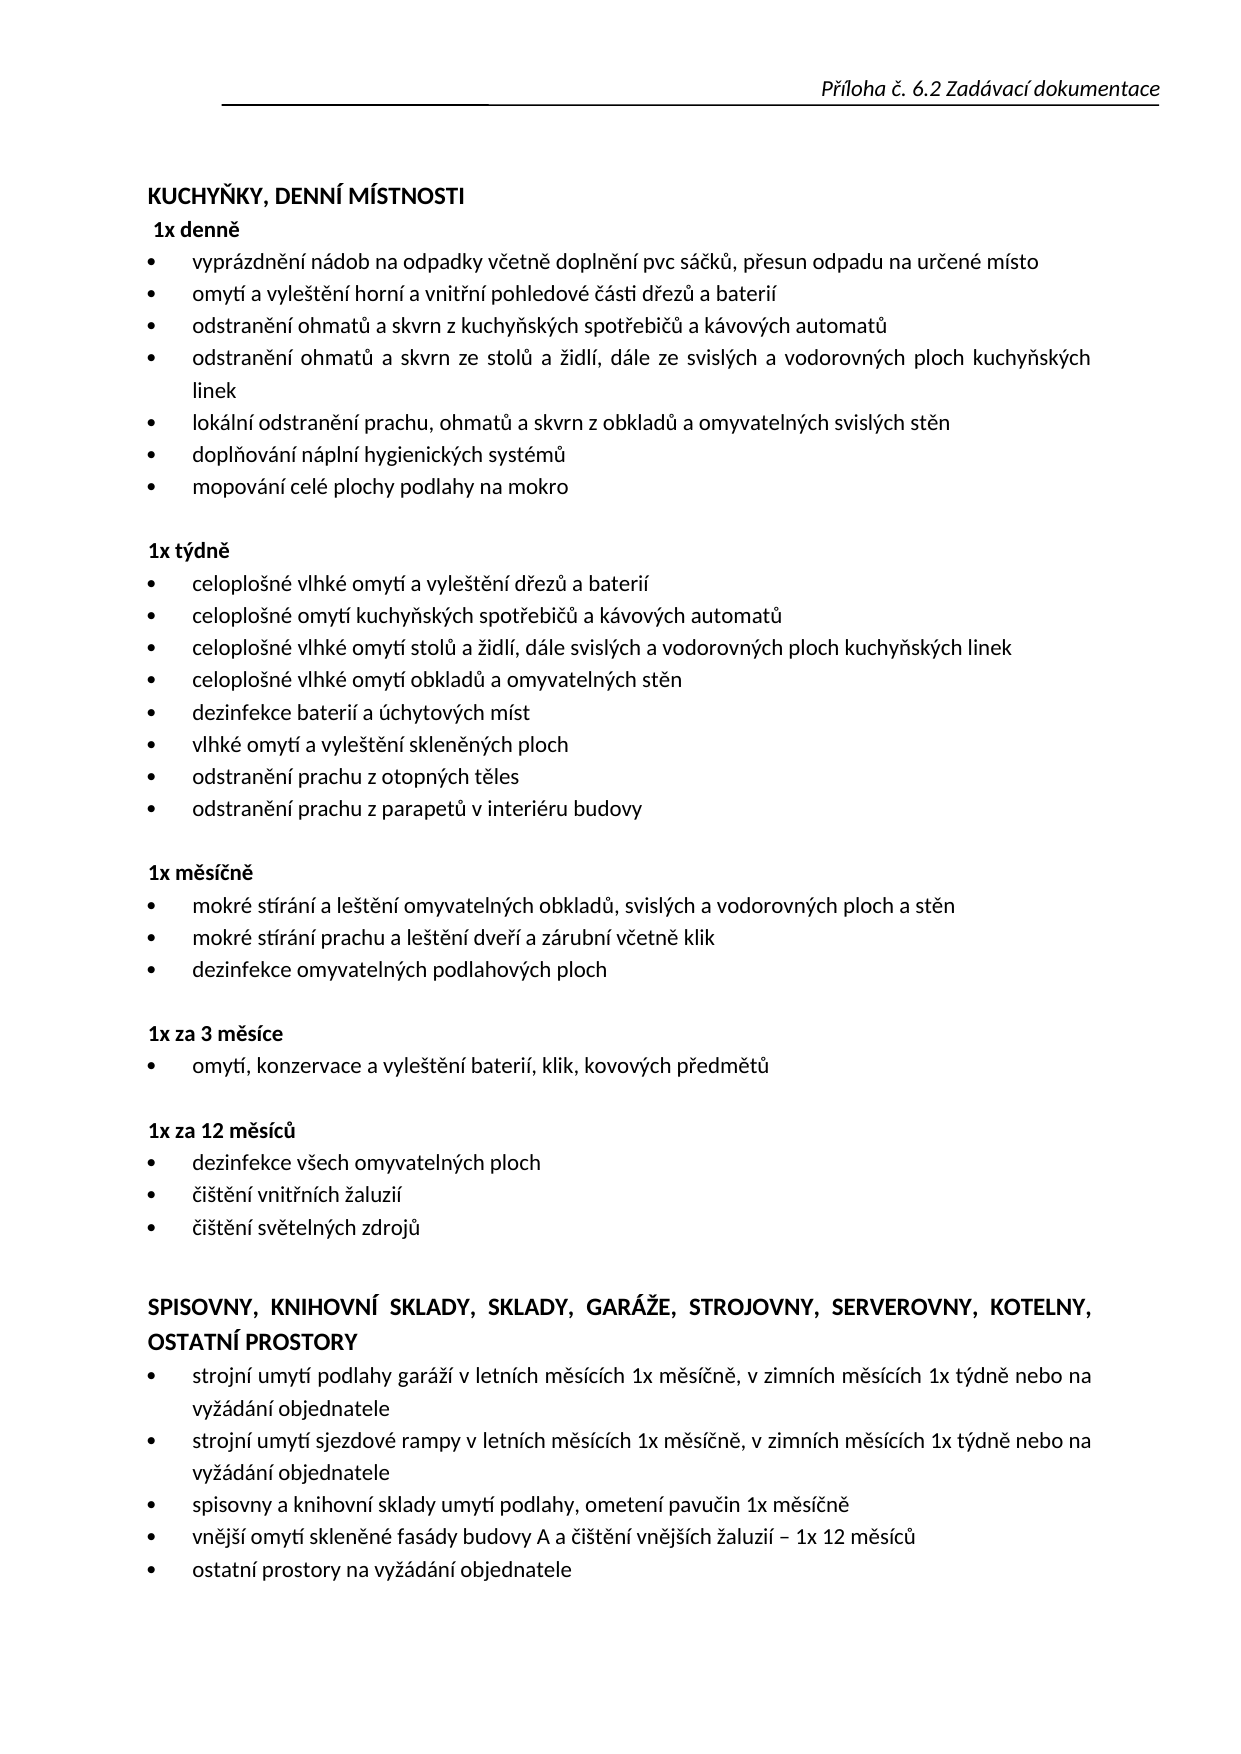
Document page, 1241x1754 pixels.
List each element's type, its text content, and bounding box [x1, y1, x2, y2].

list doplňování náplní hygienických systémů [148, 440, 1093, 468]
list vlhké omytí a vyleštění skleněných ploch [148, 730, 1093, 758]
list mokré stírání a leštění omyvatelných obkladů, svislých a vodorovných ploch a stěn [148, 891, 1093, 919]
list celoplošné omytí kuchyňských spotřebičů a kávových automatů [148, 601, 1093, 629]
list dezinfekce omyvatelných podlahových ploch [148, 955, 1093, 983]
list vyprázdnění nádob na odpadky včetně doplnění pvc sáčků, přesun odpadu na určené místo [148, 247, 1093, 275]
text 1x za 3 měsíce [148, 1019, 1093, 1047]
list spisovny a knihovní sklady umytí podlahy, ometení pavučin 1x měsíčně [148, 1490, 1093, 1518]
list celoplošné vlhké omytí a vyleštění dřezů a baterií [148, 569, 1093, 597]
list strojní umytí podlahy garáží v letních měsících 1x měsíčně, v zimních měsících 1x týdně nebo na vyžádání objednatele [148, 1362, 1093, 1422]
list čištění světelných zdrojů [148, 1213, 1093, 1241]
list vnější omytí skleněné fasády budovy A a čištění vnějších žaluzií – 1x 12 měsíců [148, 1522, 1093, 1551]
list lokální odstranění prachu, ohmatů a skvrn z obkladů a omyvatelných svislých stěn [148, 408, 1093, 436]
list celoplošné vlhké omytí stolů a židlí, dále svislých a vodorovných ploch kuchyňských linek [148, 633, 1093, 661]
list odstranění prachu z otopných těles [148, 762, 1093, 790]
list odstranění ohmatů a skvrn ze stolů a židlí, dále ze svislých a vodorovných ploch kuchyňských linek [148, 343, 1093, 404]
list mokré stírání prachu a leštění dveří a zárubní včetně klik [148, 923, 1093, 951]
text SPISOVNY, KNIHOVNÍ SKLADY, SKLADY, GARÁŽE, STROJOVNY, SERVEROVNY, KOTELNY, OSTATNÍ PROSTORY [148, 1292, 1093, 1357]
list celoplošné vlhké omytí obkladů a omyvatelných stěn [148, 665, 1093, 693]
text 1x denně [148, 215, 1093, 243]
text 1x měsíčně [148, 858, 1093, 887]
list omytí, konzervace a vyleštění baterií, klik, kovových předmětů [148, 1052, 1093, 1080]
list strojní umytí sjezdové rampy v letních měsících 1x měsíčně, v zimních měsících 1x týdně nebo na vyžádání objednatele [148, 1426, 1093, 1486]
list ostatní prostory na vyžádání objednatele [148, 1555, 1093, 1583]
list čištění vnitřních žaluzií [148, 1180, 1093, 1208]
list dezinfekce baterií a úchytových míst [148, 698, 1093, 726]
list dezinfekce všech omyvatelných ploch [148, 1148, 1093, 1176]
list omytí a vyleštění horní a vnitřní pohledové části dřezů a baterií [148, 279, 1093, 307]
text KUCHYŇKY, DENNÍ MÍSTNOSTI [148, 180, 1093, 210]
text 1x týdně [148, 537, 1093, 565]
list odstranění prachu z parapetů v interiéru budovy [148, 794, 1093, 822]
list mopování celé plochy podlahy na mokro [148, 472, 1093, 500]
text 1x za 12 měsíců [148, 1116, 1093, 1144]
list odstranění ohmatů a skvrn z kuchyňských spotřebičů a kávových automatů [148, 311, 1093, 339]
